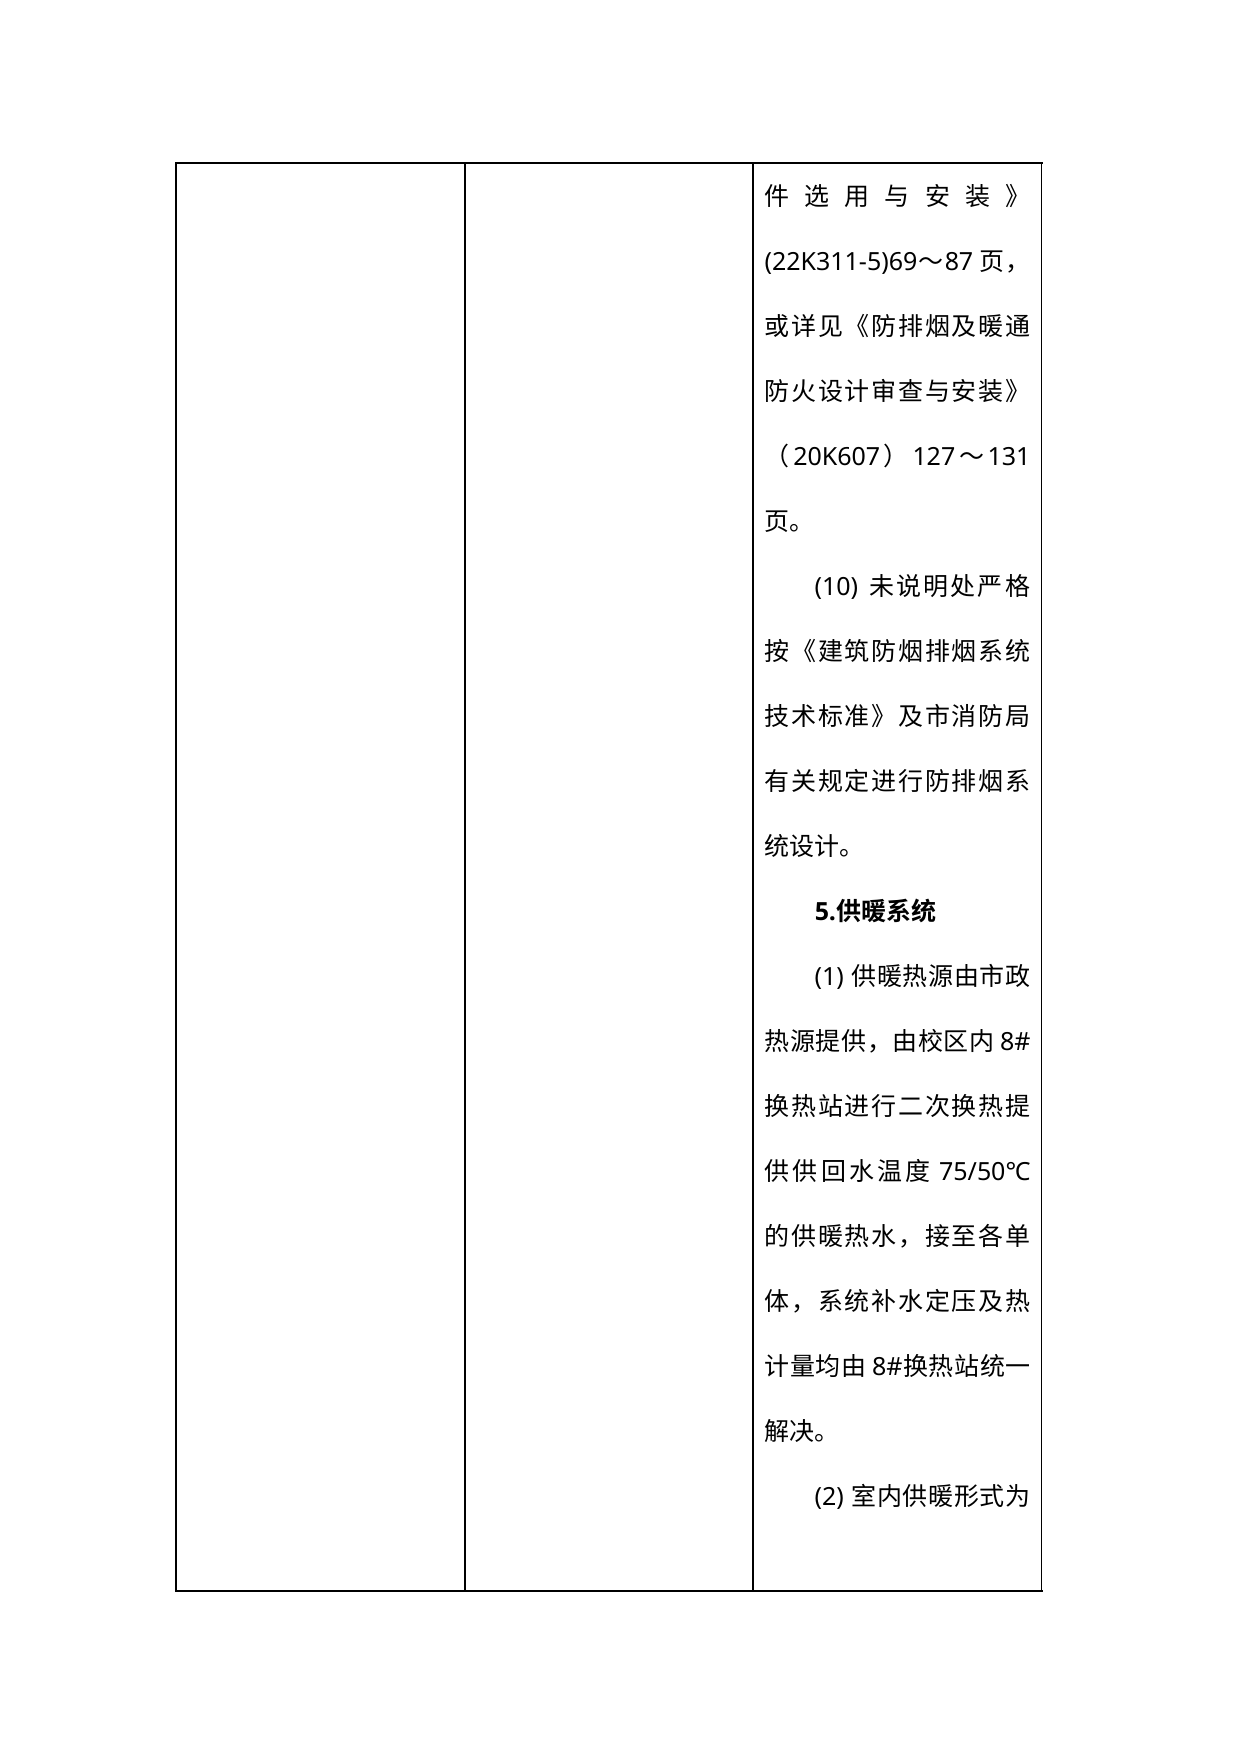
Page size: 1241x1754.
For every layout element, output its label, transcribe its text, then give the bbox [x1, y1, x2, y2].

table_cell 1 [177, 164, 464, 1590]
table_cell [466, 164, 752, 1590]
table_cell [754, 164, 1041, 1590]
